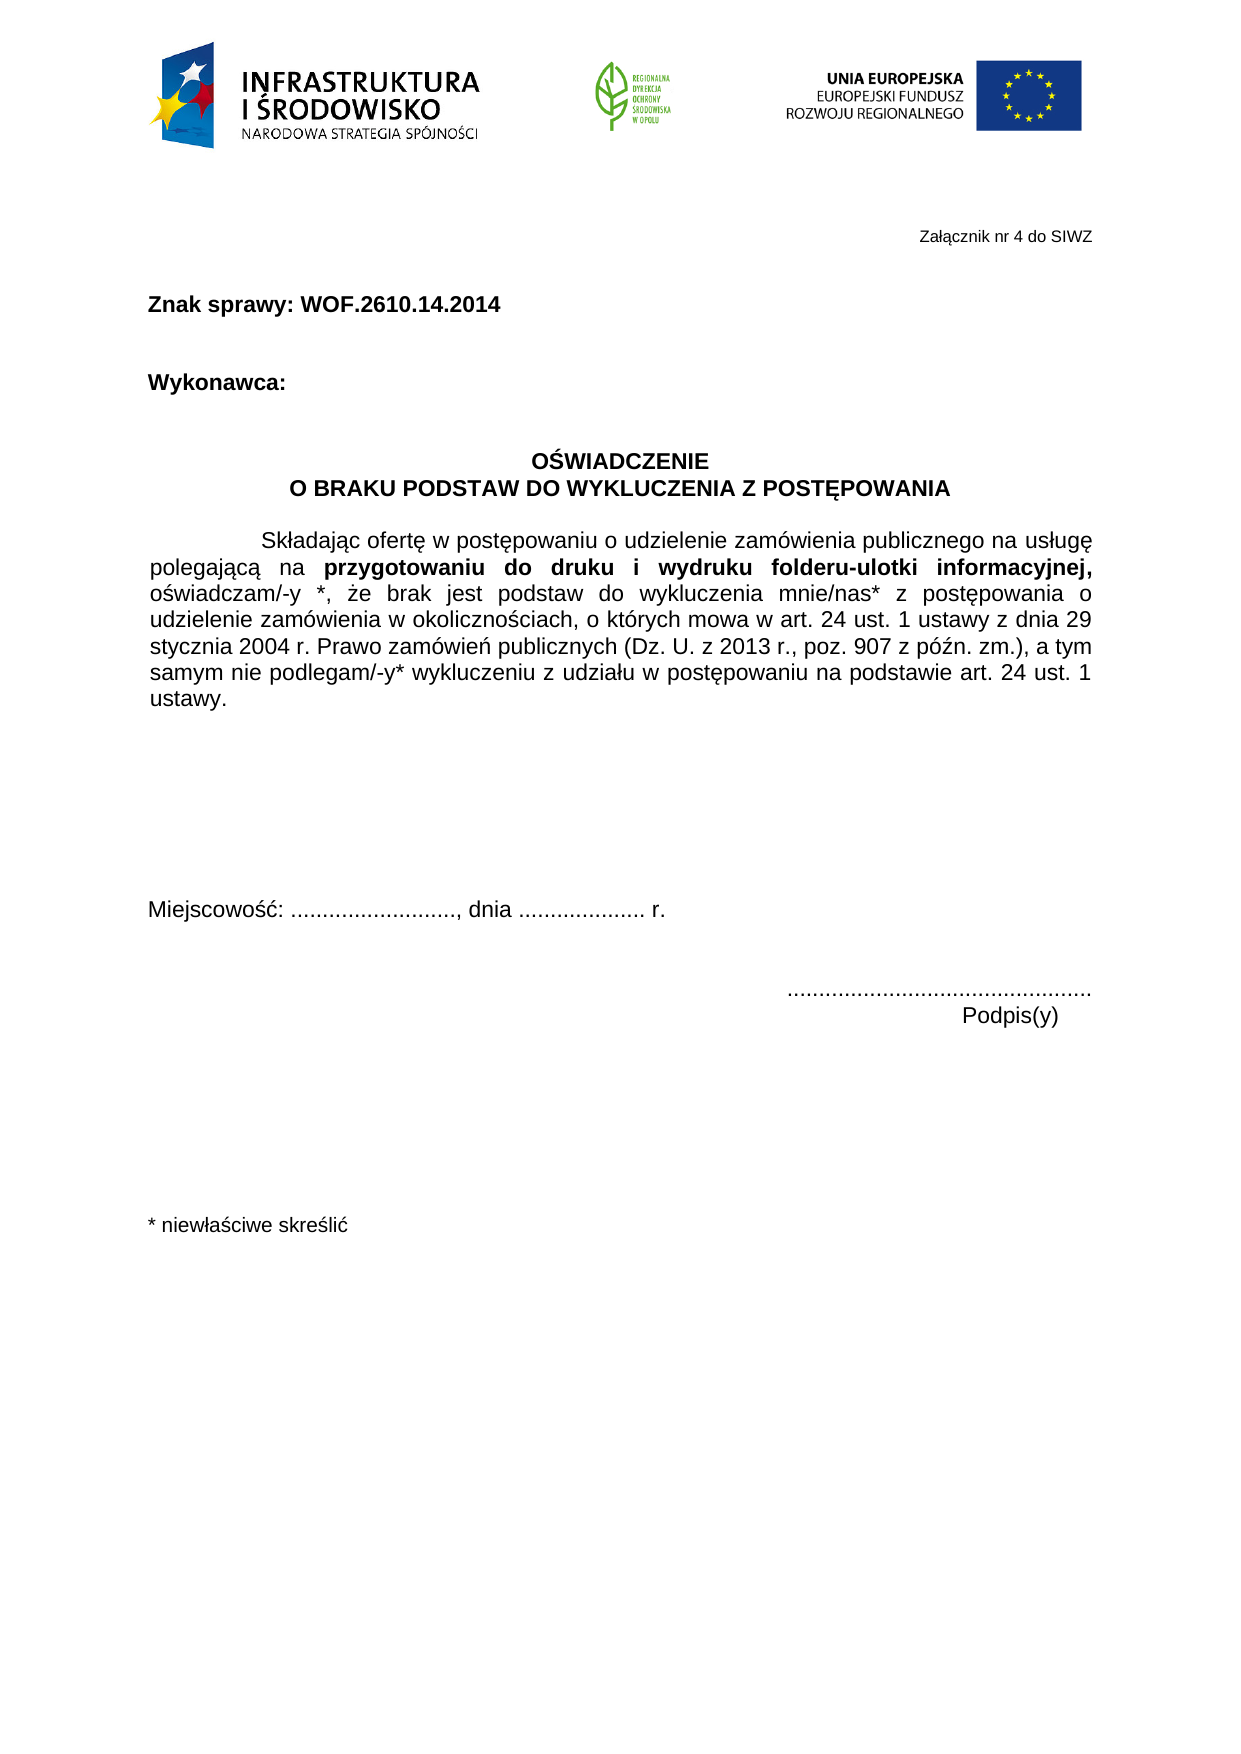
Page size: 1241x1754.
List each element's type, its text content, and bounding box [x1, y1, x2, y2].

text * niewłaściwe skreślić [148, 1212, 1092, 1236]
text Załącznik nr 4 do SIWZ [148, 227, 1092, 246]
text Znak sprawy: WOF.2610.14.2014 [148, 291, 1092, 318]
text OŚWIADCZENIE [148, 448, 1092, 474]
text Podpis(y) [516, 1002, 1092, 1028]
text ................................................ [148, 975, 1092, 1002]
text Składając ofertę w postępowaniu o udzielenie zamówienia publicznego na usługę polegającą na przygotowaniu do druku i wydruku folderu-ulotki informacyjnej, oświadczam/-y *, że brak jest podstaw do wykluczenia mnie/nas* z postępowania o udzielenie zamówienia w okolicznościach, o których mowa w art. 24 ust. 1 ustawy z dnia 29 stycznia 2004 r. Prawo zamówień publicznych (Dz. U. z 2013 r., poz. 907 z późn. zm.), a tym samym nie podlegam/-y* wykluczeniu z udziału w postępowaniu na podstawie art. 24 ust. 1 ustawy. [148, 527, 1092, 712]
text O BRAKU PODSTAW DO WYKLUCZENIA Z POSTĘPOWANIA [148, 474, 1092, 501]
text Miejscowość: .........................., dnia .................... r. [148, 896, 1092, 923]
text Wykonawca: [148, 369, 1092, 396]
picture [147, 29, 1094, 180]
